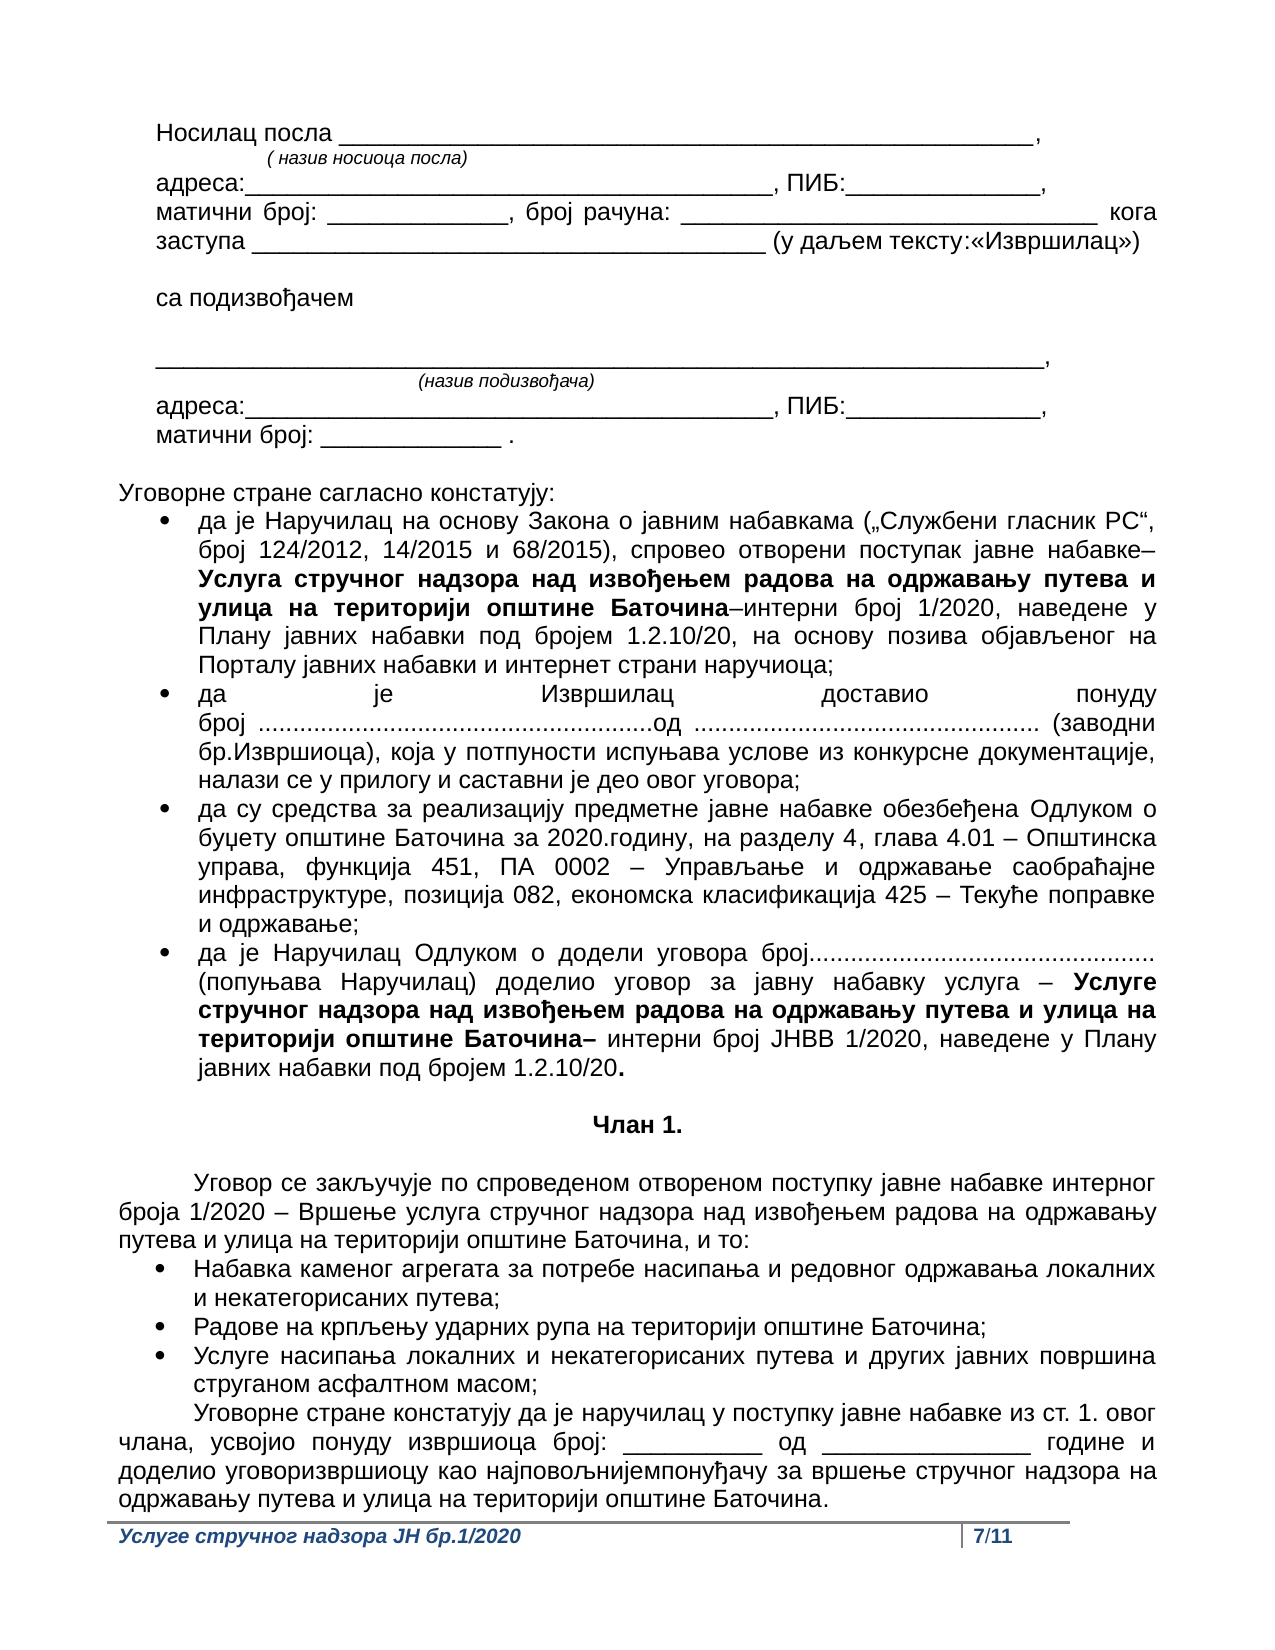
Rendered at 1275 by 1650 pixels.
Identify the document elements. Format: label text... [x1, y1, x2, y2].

text матични број: _____________ . [156, 420, 1157, 449]
text матични број: _____________, број рачуна: ______________________________ кога заступа _____________________________________ (у даљем тексту:«Извршилац») [156, 197, 1157, 255]
list Услуге насипања локалних и некатегорисаних путева и других јавних површина струганом асфалтном масом; [156, 1341, 1157, 1398]
text са подизвођачем [156, 283, 1157, 312]
list да је Наручилац на основу Закона о јавним набавкама („Службени гласник РС“, број 124/2012, 14/2015 и 68/2015), спровео отворени поступак јавне набавке– Услугa стручног надзора над извођењем радова на одржавању путева и улица на територији општине Баточина–интерни број 1/2020, наведене у Плану јавних набавки под бројем 1.2.10/20, на основу позива објављеног на Порталу јавних набавки и интернет страни наручиоца; [160, 506, 1157, 679]
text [156, 168, 1157, 197]
list да је Наручилац Одлуком о додели уговора број.................................................. (попуњава Наручилац) доделио уговор за јавну набавку услуга – Услуге стручног надзора над извођењем радова на одржавању путева и улица на територији општине Баточина– интерни број ЈНВВ 1/2020, наведене у Плану јавних набавки под бројем 1.2.10/20. [160, 938, 1157, 1082]
list Радовe на крпљењу ударних рупа на територији општине Баточина; [156, 1312, 1157, 1341]
text Носилац посла __________________________________________________, [118, 118, 1157, 147]
list да су средства за реализацију предметне јавне набавке обезбеђена Одлуком о буџету општине Баточина за 2020.годину, на разделу 4, глава 4.01 – Општинска управа, функција 451, ПА 0002 – Управљање и одржавање саобраћајне инфраструктуре, позиција 082, економска класификација 425 – Текуће поправке и одржавање; [160, 794, 1157, 938]
text ( назив носиоца посла) [193, 147, 1157, 168]
text адреса:______________________________________, ПИБ:______________, [156, 391, 1157, 420]
text Уговорне стране сагласно констатују: [118, 477, 1157, 506]
text (назив подизвођача) [343, 370, 1157, 391]
text ________________________________________________________________, [156, 341, 1157, 370]
list Набавка каменог агрегата за потребе насипања и редовног одржавања локалних и некатегорисаних путева; [156, 1254, 1157, 1312]
text Члан 1. [118, 1110, 1157, 1139]
list да је Извршилац доставио понуду број .........................................................од .................................................. (заводни бр.Извршиоца), која у потпуности испуњава услове из конкурсне документације, налази се у прилогу и саставни је део овог уговора; [160, 679, 1157, 794]
text Уговор се закључује по спроведеном отвореном поступку јавне набавке интерног броја 1/2020 – Вршење услуга стручног надзора над извођењем радова на одржавању путева и улица на територији општине Баточина, и то: [118, 1168, 1157, 1254]
text Уговорне стране констатују да је наручилац у поступку јавне набавке из ст. 1. овог члана, усвојио понуду извршиоца број: __________ од _______________ године и доделио уговоризвршиоцу као најповољнијемпонуђачу за вршење стручног надзора на одржавању путева и улица на територији општине Баточина. [118, 1398, 1157, 1513]
